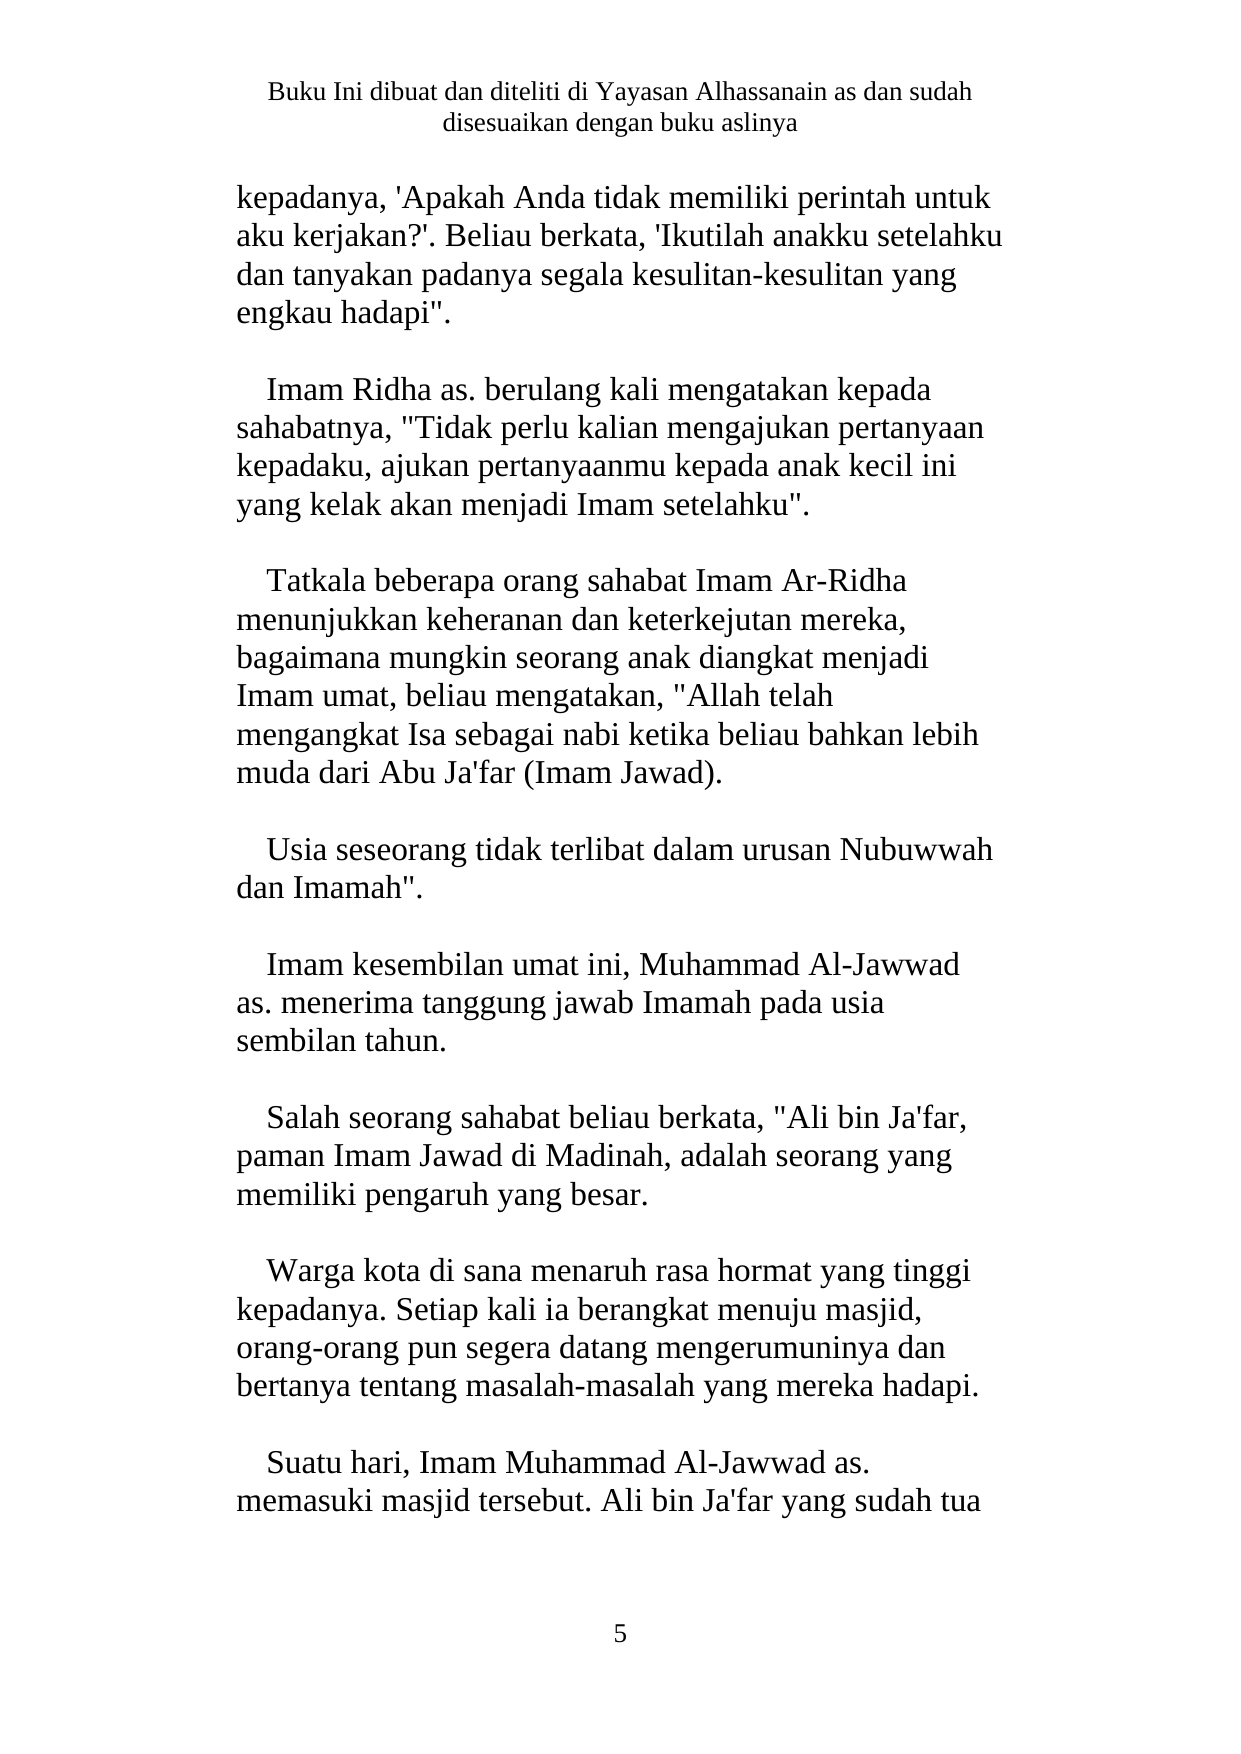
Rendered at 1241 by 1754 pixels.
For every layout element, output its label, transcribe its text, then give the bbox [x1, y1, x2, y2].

text Salah seorang sahabat beliau berkata, "Ali bin Ja'far, paman Imam Jawad di Madinah, adalah seorang yang memiliki pengaruh yang besar. [236, 1097, 1004, 1212]
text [236, 177, 1004, 331]
text Warga kota di sana menaruh rasa hormat yang tinggi kepadanya. Setiap kali ia berangkat menuju masjid, orang-orang pun segera datang mengerumuninya dan bertanya tentang masalah-masalah yang mereka hadapi. [236, 1251, 1004, 1404]
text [236, 1442, 1004, 1519]
text Usia seseorang tidak terlibat dalam urusan Nubuwwah dan Imamah". [236, 829, 1004, 906]
text Imam Ridha as. berulang kali mengatakan kepada sahabatnya, "Tidak perlu kalian mengajukan pertanyaan kepadaku, ajukan pertanyaanmu kepada anak kecil ini yang kelak akan menjadi Imam setelahku". [236, 369, 1004, 522]
text Tatkala beberapa orang sahabat Imam Ar-Ridha menunjukkan keheranan dan keterkejutan mereka, bagaimana mungkin seorang anak diangkat menjadi Imam umat, beliau mengatakan, "Allah telah mengangkat Isa sebagai nabi ketika beliau bahkan lebih muda dari Abu Ja'far (Imam Jawad). [236, 561, 1004, 791]
text Imam kesembilan umat ini, Muhammad Al-Jawwad as. menerima tanggung jawab Imamah pada usia sembilan tahun. [236, 944, 1004, 1059]
